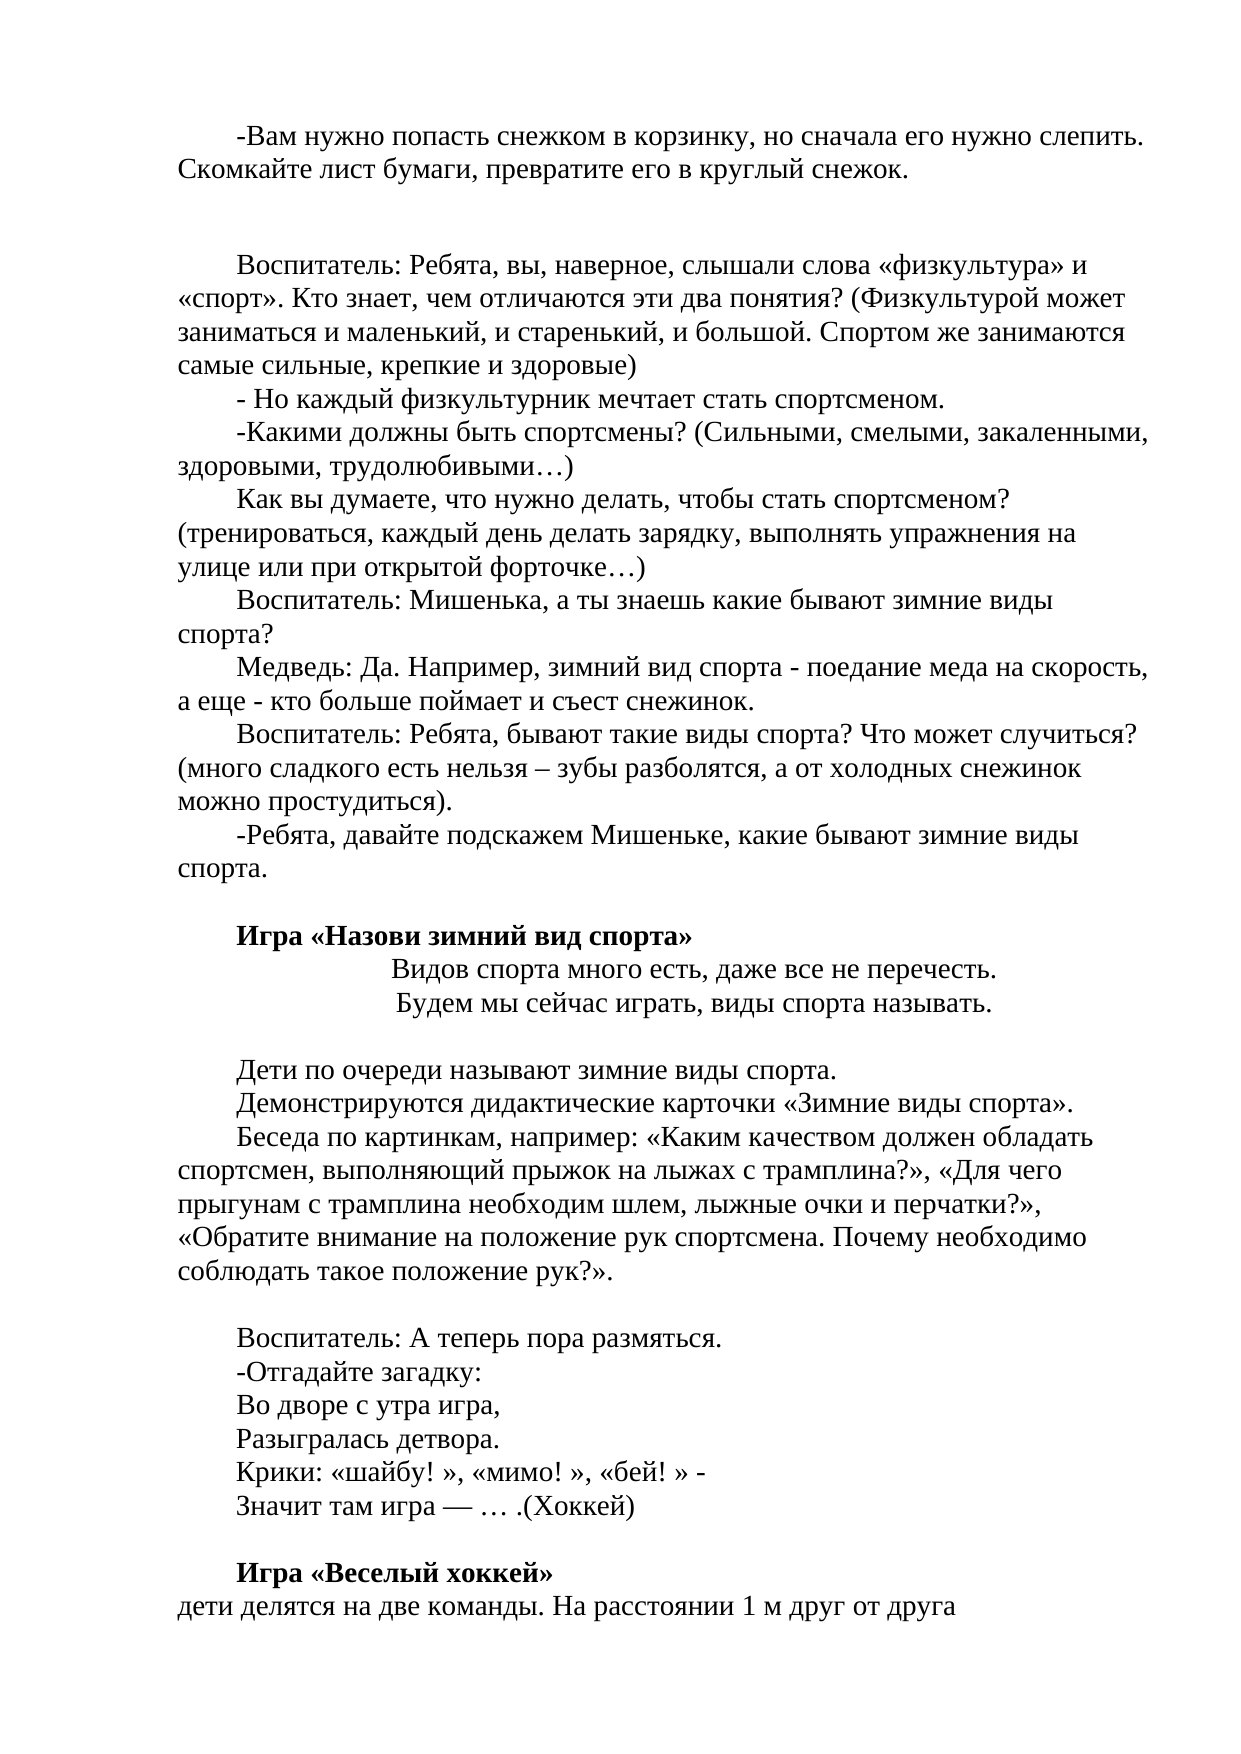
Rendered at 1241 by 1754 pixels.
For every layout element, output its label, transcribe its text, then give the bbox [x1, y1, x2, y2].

text -Ребята, давайте подскажем Мишеньке, какие бывают зимние виды спорта. [177, 817, 1152, 884]
text - Но каждый физкультурник мечтает стать спортсменом. [177, 381, 1152, 414]
text -Отгадайте загадку: [177, 1354, 1152, 1387]
text Беседа по картинкам, например: «Каким качеством должен обладать спортсмен, выполняющий прыжок на лыжах с трамплина?», «Для чего прыгунам с трамплина необходим шлем, лыжные очки и перчатки?», «Обратите внимание на положение рук спортсмена. Почему необходимо соблюдать такое положение рук?». [177, 1119, 1152, 1287]
text Видов спорта много есть, даже все не перечесть. [177, 951, 1152, 985]
text Медведь: Да. Например, зимний вид спорта - поедание меда на скорость, а еще - кто больше поймает и съест снежинок. [177, 649, 1152, 716]
text Демонстрируются дидактические карточки «Зимние виды спорта». [177, 1085, 1152, 1119]
text Воспитатель: Мишенька, а ты знаешь какие бывают зимние виды спорта? [177, 582, 1152, 649]
text Игра «Назови зимний вид спорта» [177, 918, 1152, 951]
text Воспитатель: Ребята, вы, наверное, слышали слова «физкультура» и «спорт». Кто знает, чем отличаются эти два понятия? (Физкультурой может заниматься и маленький, и старенький, и большой. Спортом же занимаются самые сильные, крепкие и здоровые) [177, 247, 1152, 381]
text Воспитатель: А теперь пора размяться. [177, 1320, 1152, 1354]
text -Какими должны быть спортсмены? (Сильными, смелыми, закаленными, здоровыми, трудолюбивыми…) [177, 414, 1152, 482]
text Дети по очереди называют зимние виды спорта. [177, 1052, 1152, 1085]
text Во дворе с утра игра, Разыгралась детвора. Крики: «шайбу! », «мимо! », «бей! » - Значит там игра — … .(Хоккей) [177, 1387, 1152, 1521]
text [177, 1555, 1152, 1622]
text Как вы думаете, что нужно делать, чтобы стать спортсменом? (тренироваться, каждый день делать зарядку, выполнять упражнения на улице или при открытой форточке…) [177, 482, 1152, 582]
text -Вам нужно попасть снежком в корзинку, но сначала его нужно слепить. Скомкайте лист бумаги, превратите его в круглый снежок. [177, 118, 1152, 213]
text Воспитатель: Ребята, бывают такие виды спорта? Что может случиться? (много сладкого есть нельзя – зубы разболятся, а от холодных снежинок можно простудиться). [177, 716, 1152, 817]
text Будем мы сейчас играть, виды спорта называть. [177, 985, 1152, 1018]
